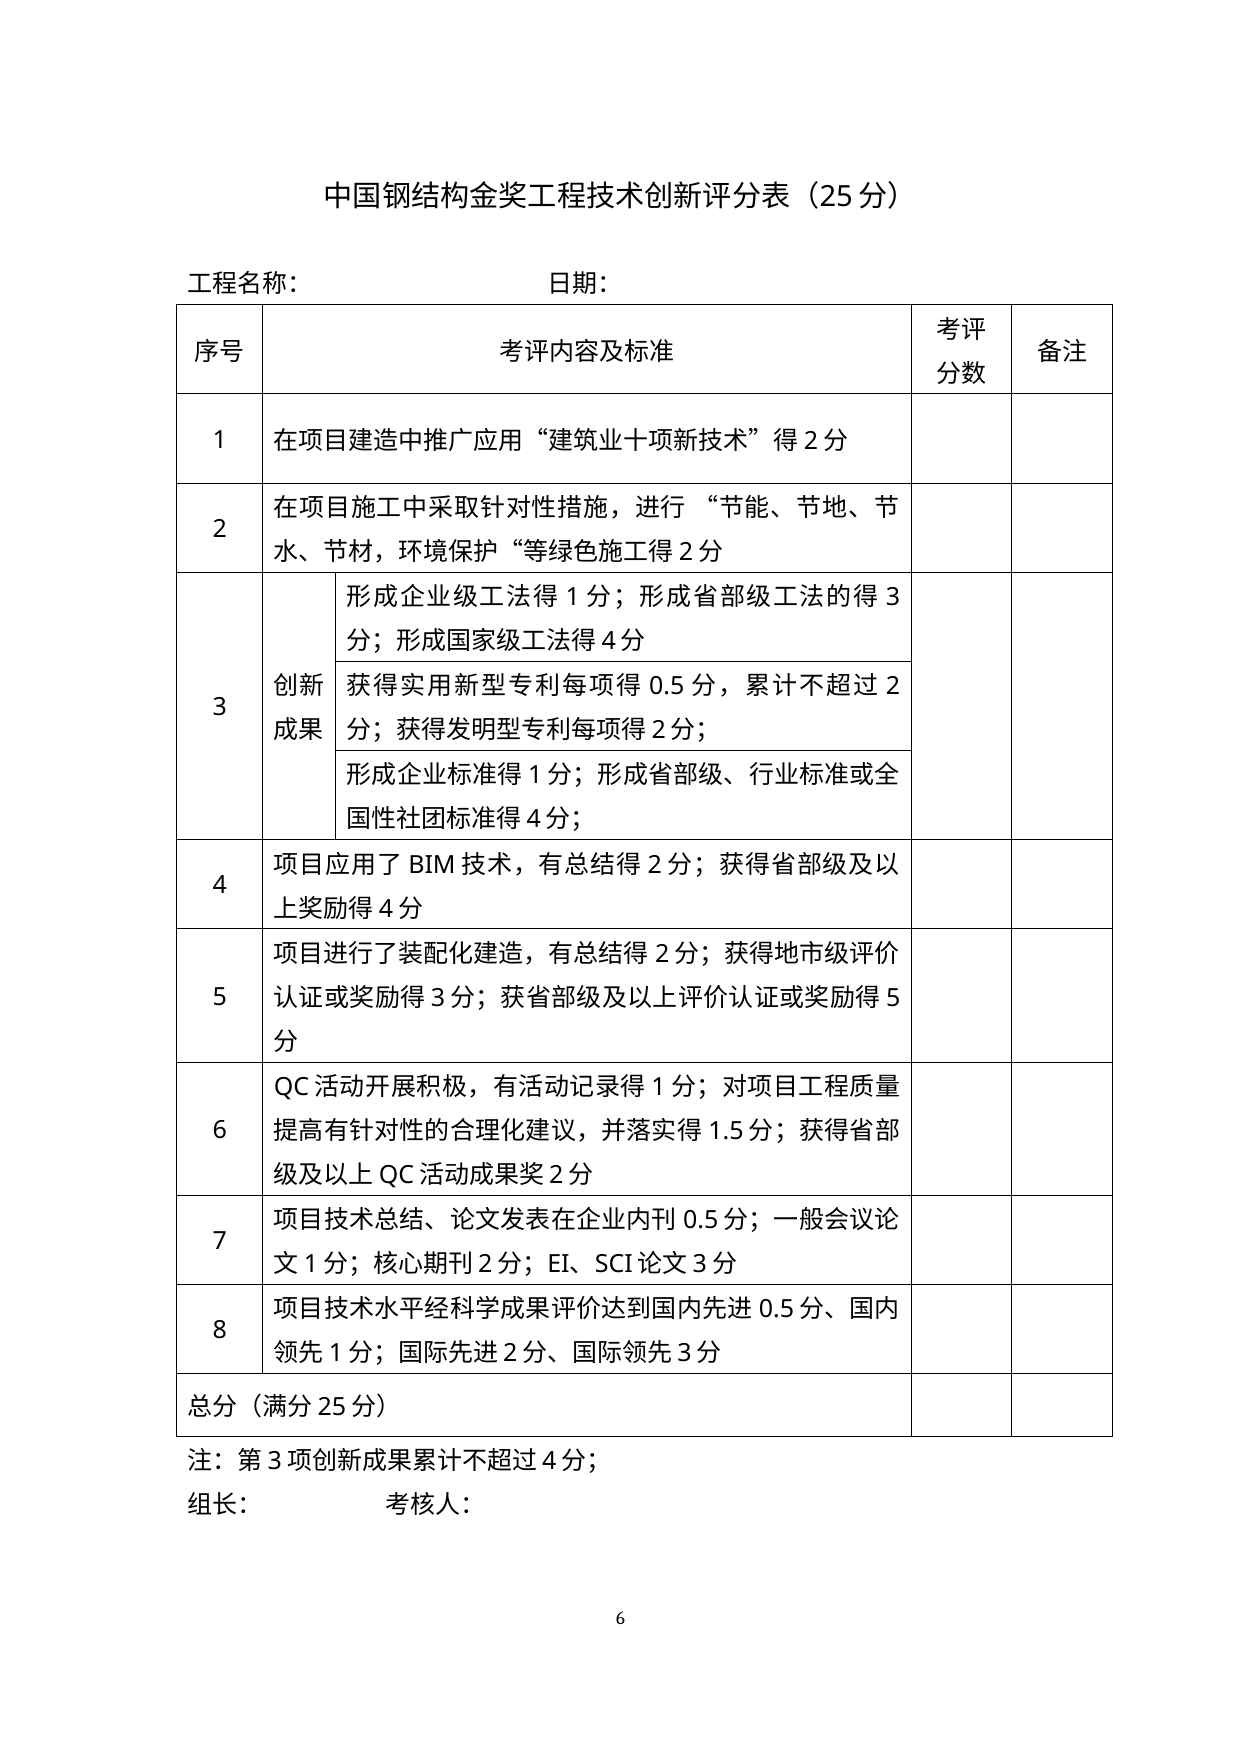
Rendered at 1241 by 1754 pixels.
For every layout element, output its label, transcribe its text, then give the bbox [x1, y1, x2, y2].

table_cell [1012, 1063, 1112, 1195]
table_cell 6 [177, 1063, 262, 1195]
text 工程名称： 日期： [187, 260, 1053, 304]
table_cell [912, 929, 1011, 1062]
table_header 考评内容及标准 [263, 305, 911, 393]
table_header 备注 [1012, 305, 1112, 393]
table_cell [912, 840, 1011, 928]
table_cell 1 [177, 394, 262, 482]
table_cell [1012, 840, 1112, 928]
table_cell 在项目建造中推广应用“建筑业十项新技术”得2分 [263, 394, 911, 482]
table_cell 项目技术总结、论文发表在企业内刊0.5分；一般会议论文1分；核心期刊2分；EI、SCI论文3分 [263, 1196, 911, 1284]
table_cell [1012, 573, 1112, 839]
text 注：第3项创新成果累计不超过4分； [187, 1437, 1053, 1481]
table_cell [912, 573, 1011, 839]
table_cell 项目应用了BIM技术，有总结得2分；获得省部级及以上奖励得4分 [263, 840, 911, 928]
table_cell [912, 1285, 1011, 1373]
table_cell [1012, 394, 1112, 482]
table_cell 总分（满分25分） [177, 1374, 911, 1436]
text 组长： 考核人： [187, 1481, 1053, 1525]
table_cell 在项目施工中采取针对性措施，进行 “节能、节地、节水、节材，环境保护“等绿色施工得2分 [263, 484, 911, 572]
table_cell 形成企业标准得1分；形成省部级、行业标准或全国性社团标准得4分； [336, 751, 911, 839]
table_cell [1012, 484, 1112, 572]
table_cell 8 [177, 1285, 262, 1373]
table_cell [1012, 1374, 1112, 1436]
text 中国钢结构金奖工程技术创新评分表（25分） [187, 172, 1053, 216]
table_cell [1012, 1196, 1112, 1284]
table_cell 7 [177, 1196, 262, 1284]
table_cell [912, 1374, 1011, 1436]
table_cell 创新成果 [263, 573, 335, 839]
table_cell 获得实用新型专利每项得0.5分，累计不超过2分；获得发明型专利每项得2分； [336, 662, 911, 750]
table_cell [912, 484, 1011, 572]
table_cell 项目技术水平经科学成果评价达到国内先进0.5分、国内领先1分；国际先进2分、国际领先3分 [263, 1285, 911, 1373]
table_cell 项目进行了装配化建造，有总结得2分；获得地市级评价认证或奖励得3分；获省部级及以上评价认证或奖励得5分 [263, 929, 911, 1062]
table_cell [912, 1063, 1011, 1195]
table_header 考评 分数 [912, 305, 1011, 393]
table_header 序号 [177, 305, 262, 393]
table_cell [912, 1196, 1011, 1284]
table_cell [912, 394, 1011, 482]
table_cell [1012, 929, 1112, 1062]
table_cell [1012, 1285, 1112, 1373]
table_cell 形成企业级工法得1分；形成省部级工法的得3分；形成国家级工法得4分 [336, 573, 911, 661]
table_cell QC活动开展积极，有活动记录得1分；对项目工程质量提高有针对性的合理化建议，并落实得1.5分；获得省部级及以上QC活动成果奖2分 [263, 1063, 911, 1195]
table_cell 2 [177, 484, 262, 572]
table_cell 3 [177, 573, 262, 839]
table_cell 5 [177, 929, 262, 1062]
table_cell 4 [177, 840, 262, 928]
